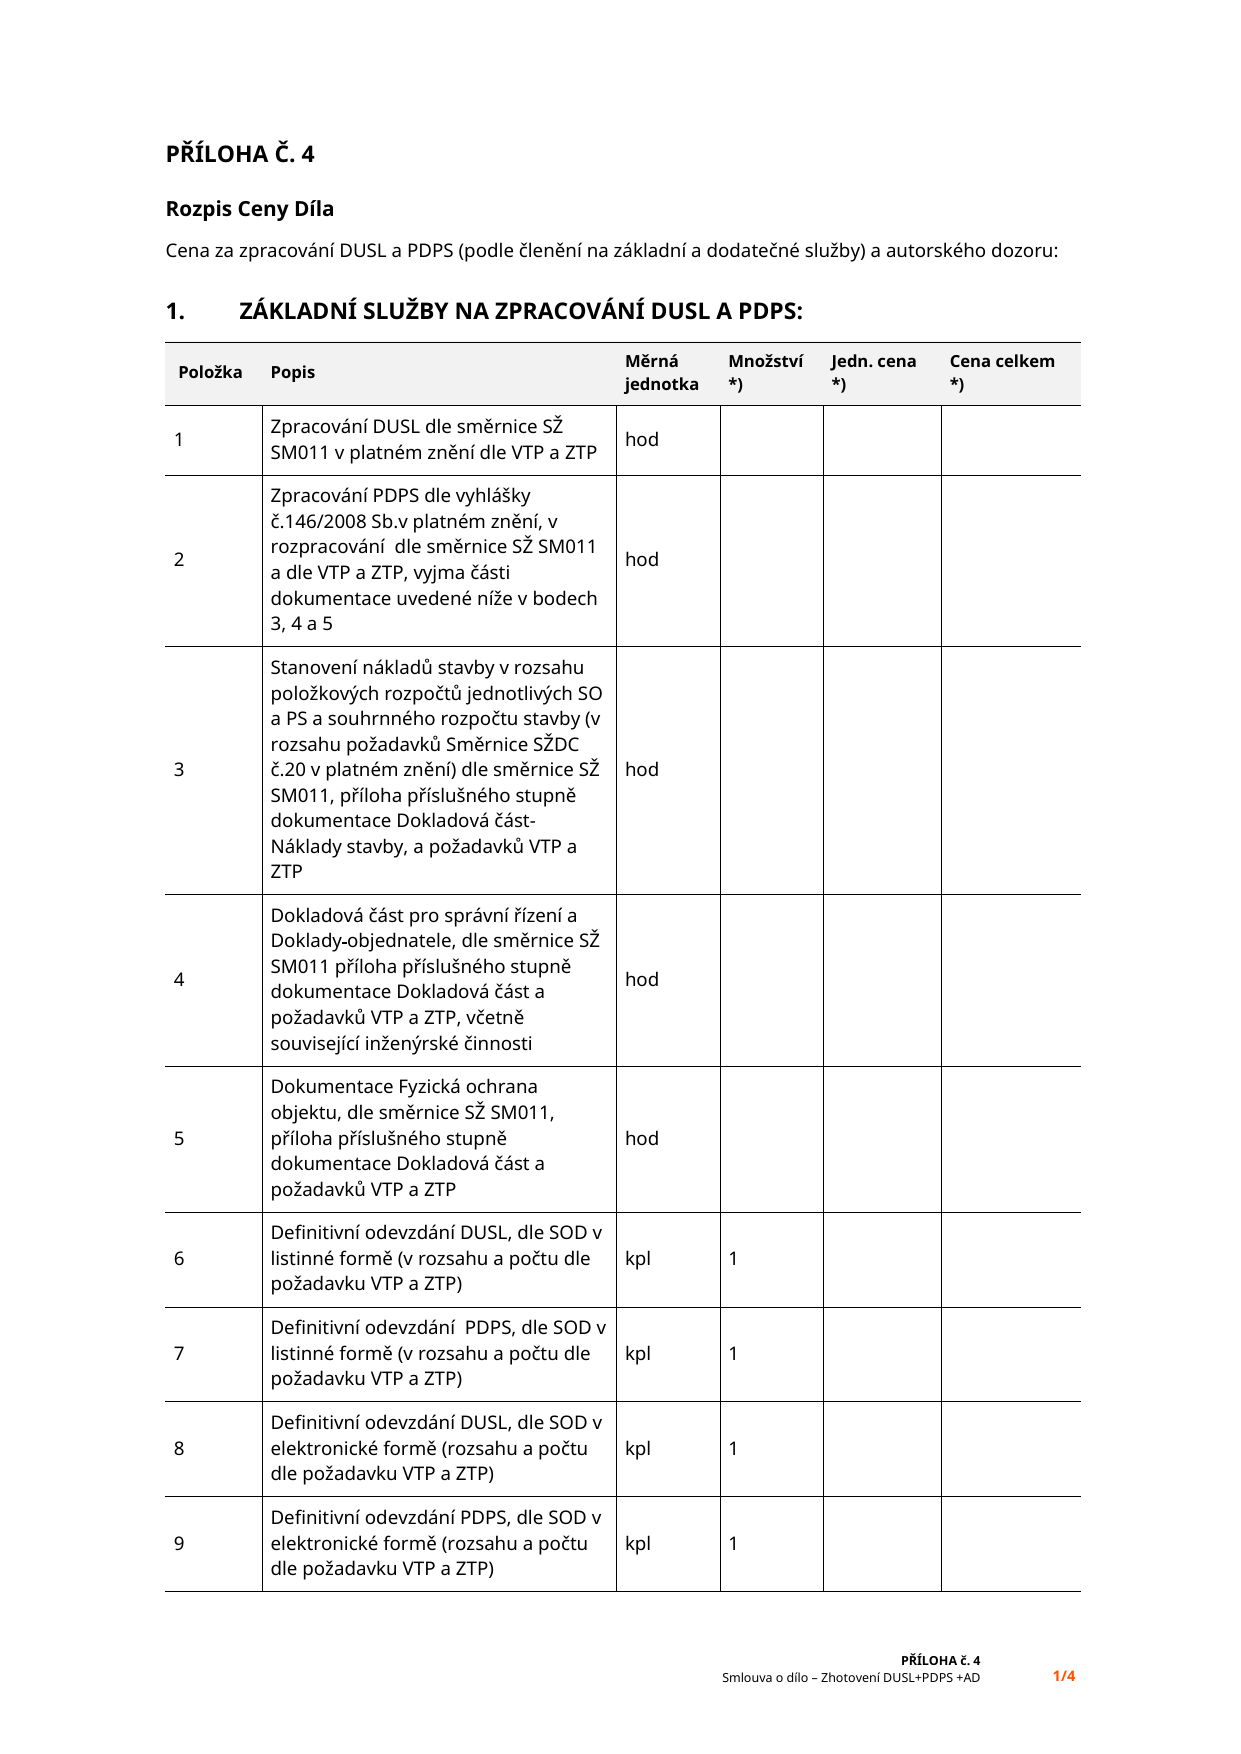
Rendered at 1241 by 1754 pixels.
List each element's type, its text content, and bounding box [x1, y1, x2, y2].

table_header Položka [165, 343, 262, 405]
table_cell Zpracování DUSL dle směrnice SŽ SM011 v platném znění dle VTP a ZTP [263, 406, 616, 474]
table_cell hod [617, 895, 720, 1066]
table_cell Definitivní odevzdání PDPS, dle SOD v listinné formě (v rozsahu a počtu dle požadavku VTP a ZTP) [263, 1308, 616, 1401]
table_cell [942, 895, 1081, 1066]
table_cell [721, 895, 823, 1066]
table_cell Definitivní odevzdání PDPS, dle SOD v elektronické formě (rozsahu a počtu dle požadavku VTP a ZTP) [263, 1497, 616, 1591]
table_cell 4 [165, 895, 262, 1066]
table_cell [721, 1067, 823, 1211]
table_cell Zpracování PDPS dle vyhlášky č.146/2008 Sb.v platném znění, v rozpracování dle směrnice SŽ SM011 a dle VTP a ZTP, vyjma části dokumentace uvedené níže v bodech 3, 4 a 5 [263, 476, 616, 646]
table_cell [824, 647, 941, 894]
table_cell 1 [165, 406, 262, 474]
table_cell 1 [721, 1213, 823, 1306]
table_header Měrná jednotka [617, 343, 720, 405]
table_cell kpl [617, 1213, 720, 1306]
table_cell [824, 476, 941, 646]
table_cell [824, 895, 941, 1066]
table_header Jedn. cena *) [823, 343, 941, 405]
table_cell 1 [721, 1308, 823, 1401]
table_cell hod [617, 476, 720, 646]
table_cell [824, 1497, 941, 1591]
text Rozpis Ceny Díla [165, 194, 1075, 222]
table_cell 1 [721, 1497, 823, 1591]
text Příloha č. 4 [165, 138, 1075, 170]
table_header Popis [262, 343, 617, 405]
table_cell 3 [165, 647, 262, 894]
table_cell 5 [165, 1067, 262, 1211]
table_cell [824, 406, 941, 474]
table_cell kpl [617, 1497, 720, 1591]
table_cell hod [617, 647, 720, 894]
table_cell [942, 406, 1081, 474]
table_cell [942, 476, 1081, 646]
table_cell 7 [165, 1308, 262, 1401]
table_cell [824, 1308, 941, 1401]
table_cell Definitivní odevzdání DUSL, dle SOD v elektronické formě (rozsahu a počtu dle požadavku VTP a ZTP) [263, 1402, 616, 1496]
table_cell [942, 1402, 1081, 1496]
text Cena za zpracování DUSL a PDPS (podle členění na základní a dodatečné služby) a autorského dozoru: [165, 237, 1075, 263]
table_cell [942, 1497, 1081, 1591]
table_cell kpl [617, 1308, 720, 1401]
table_cell [721, 647, 823, 894]
table_cell [721, 406, 823, 474]
table_cell Stanovení nákladů stavby v rozsahu položkových rozpočtů jednotlivých SO a PS a souhrnného rozpočtu stavby (v rozsahu požadavků Směrnice SŽDC č.20 v platném znění) dle směrnice SŽ SM011, příloha příslušného stupně dokumentace Dokladová část- Náklady stavby, a požadavků VTP a ZTP [263, 647, 616, 894]
table_cell Dokumentace Fyzická ochrana objektu, dle směrnice SŽ SM011, příloha příslušného stupně dokumentace Dokladová část a požadavků VTP a ZTP [263, 1067, 616, 1211]
table_cell 6 [165, 1213, 262, 1306]
table_cell [942, 647, 1081, 894]
table_cell 9 [165, 1497, 262, 1591]
table_cell hod [617, 406, 720, 474]
table_cell [942, 1308, 1081, 1401]
text 1. Základní služby na zpracování DUSL a PDPS: [165, 294, 1075, 326]
table_cell [824, 1213, 941, 1306]
table_cell hod [617, 1067, 720, 1211]
table_cell 8 [165, 1402, 262, 1496]
table_cell [942, 1067, 1081, 1211]
table_header Množství *) [720, 343, 823, 405]
table_cell [942, 1213, 1081, 1306]
table_cell kpl [617, 1402, 720, 1496]
table_header Cena celkem *) [941, 343, 1081, 405]
table_cell Definitivní odevzdání DUSL, dle SOD v listinné formě (v rozsahu a počtu dle požadavku VTP a ZTP) [263, 1213, 616, 1306]
table_cell 1 [721, 1402, 823, 1496]
table_cell [824, 1067, 941, 1211]
table_cell Dokladová část pro správní řízení a Doklady objednatele, dle směrnice SŽ SM011 příloha příslušného stupně dokumentace Dokladová část a požadavků VTP a ZTP, včetně související inženýrské činnosti [263, 895, 616, 1066]
table_cell [824, 1402, 941, 1496]
table_cell [721, 476, 823, 646]
table_cell 2 [165, 476, 262, 646]
